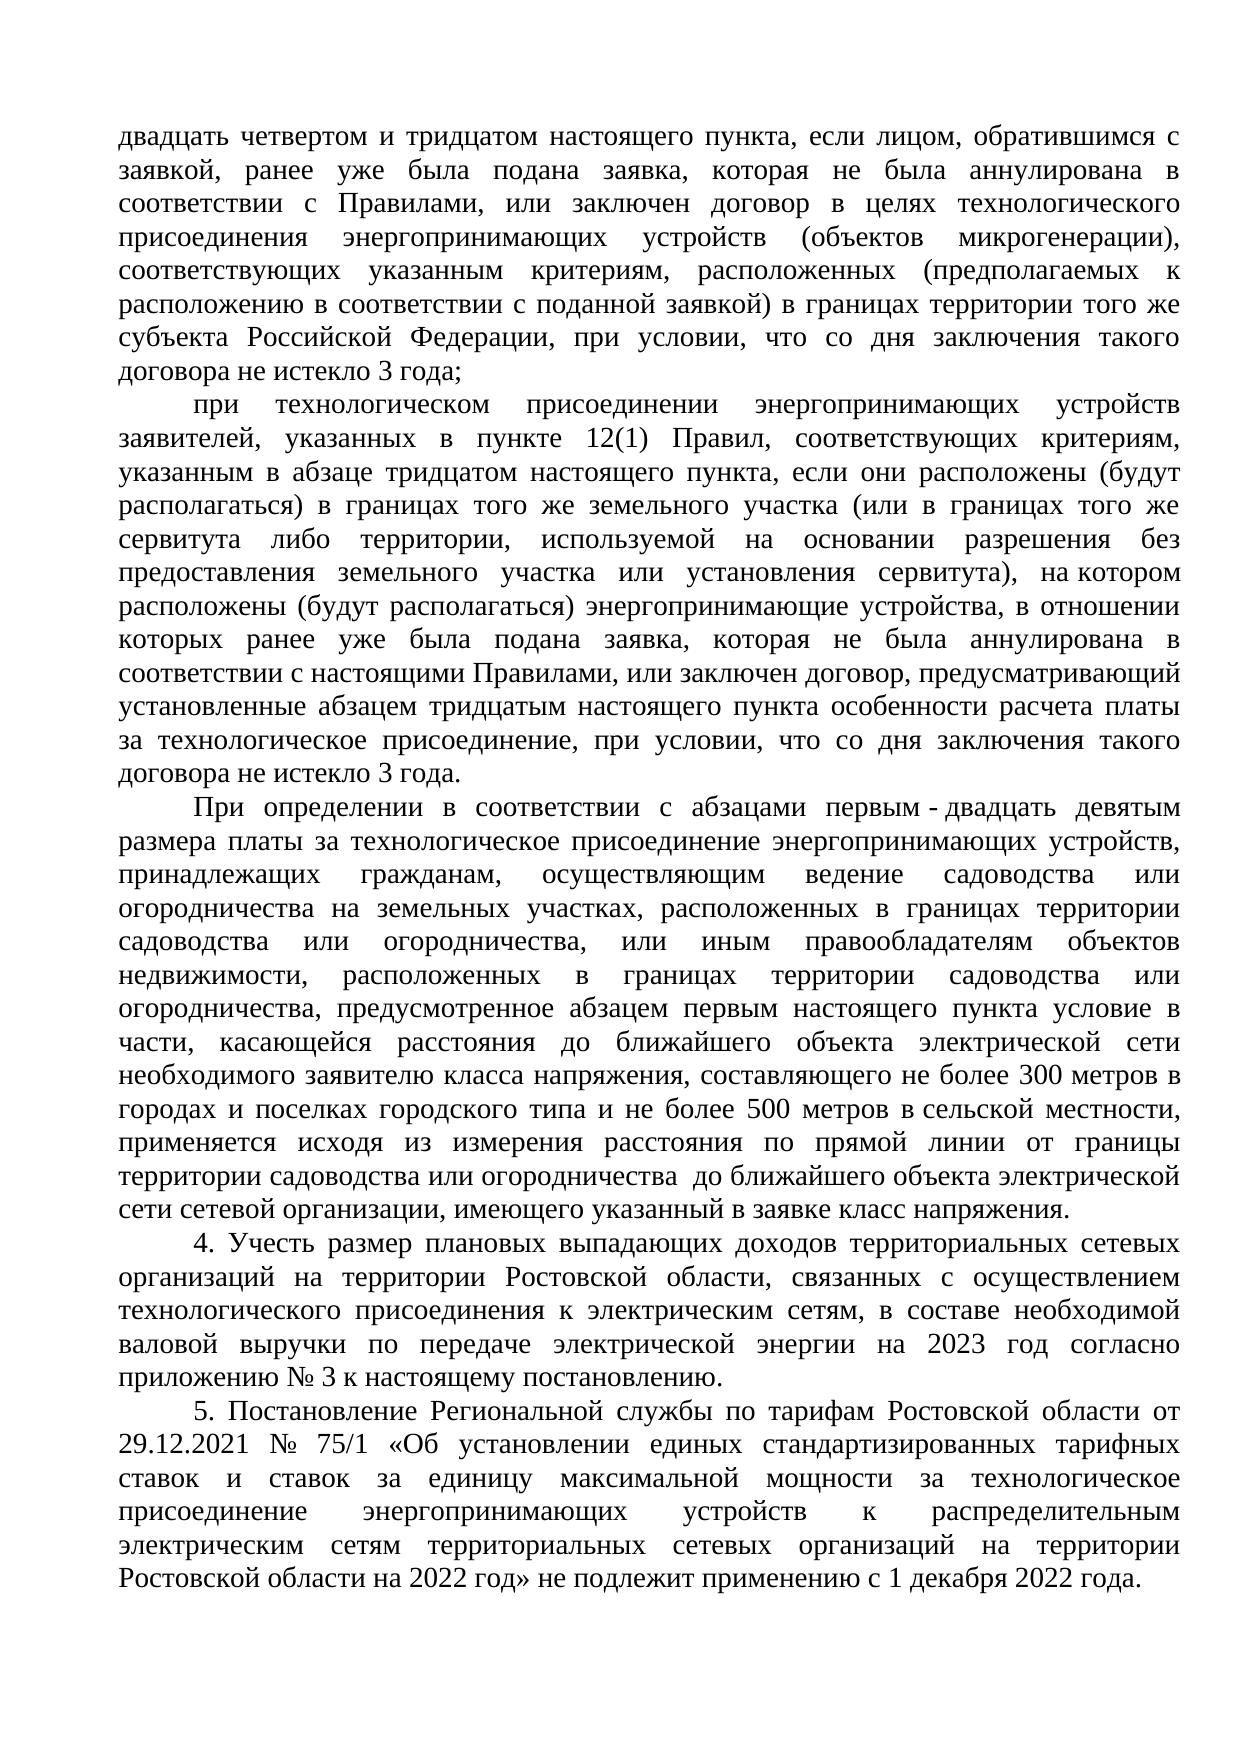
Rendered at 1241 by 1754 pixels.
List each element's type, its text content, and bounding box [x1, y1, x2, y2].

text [118, 118, 1181, 387]
text 4. Учесть размер плановых выпадающих доходов территориальных сетевых организаций на территории Ростовской области, связанных с осуществлением технологического присоединения к электрическим сетям, в составе необходимой валовой выручки по передаче электрической энергии на 2023 год согласно приложению № 3 к настоящему постановлению. [118, 1225, 1181, 1393]
text 5. Постановление Региональной службы по тарифам Ростовской области от 29.12.2021 № 75/1 «Об установлении единых стандартизированных тарифных ставок и ставок за единицу максимальной мощности за технологическое присоединение энергопринимающих устройств к распределительным электрическим сетям территориальных сетевых организаций на территории Ростовской области на 2022 год» не подлежит применению с 1 декабря 2022 года. [118, 1393, 1181, 1594]
text при технологическом присоединении энергопринимающих устройств заявителей, указанных в пункте 12(1) Правил, соответствующих критериям, указанным в абзаце тридцатом настоящего пункта, если они расположены (будут располагаться) в границах того же земельного участка (или в границах того же сервитута либо территории, используемой на основании разрешения без предоставления земельного участка или установления сервитута), на котором расположены (будут располагаться) энергопринимающие устройства, в отношении которых ранее уже была подана заявка, которая не была аннулирована в соответствии с настоящими Правилами, или заключен договор, предусматривающий установленные абзацем тридцатым настоящего пункта особенности расчета платы за технологическое присоединение, при условии, что со дня заключения такого договора не истекло 3 года. [118, 387, 1181, 789]
text При определении в соответствии с абзацами первым - двадцать девятым размера платы за технологическое присоединение энергопринимающих устройств, принадлежащих гражданам, осуществляющим ведение садоводства или огородничества на земельных участках, расположенных в границах территории садоводства или огородничества, или иным правообладателям объектов недвижимости, расположенных в границах территории садоводства или огородничества, предусмотренное абзацем первым настоящего пункта условие в части, касающейся расстояния до ближайшего объекта электрической сети необходимого заявителю класса напряжения, составляющего не более 300 метров в городах и поселках городского типа и не более 500 метров в сельской местности, применяется исходя из измерения расстояния по прямой линии от границы территории садоводства или огородничества до ближайшего объекта электрической сети сетевой организации, имеющего указанный в заявке класс напряжения. [118, 789, 1181, 1225]
